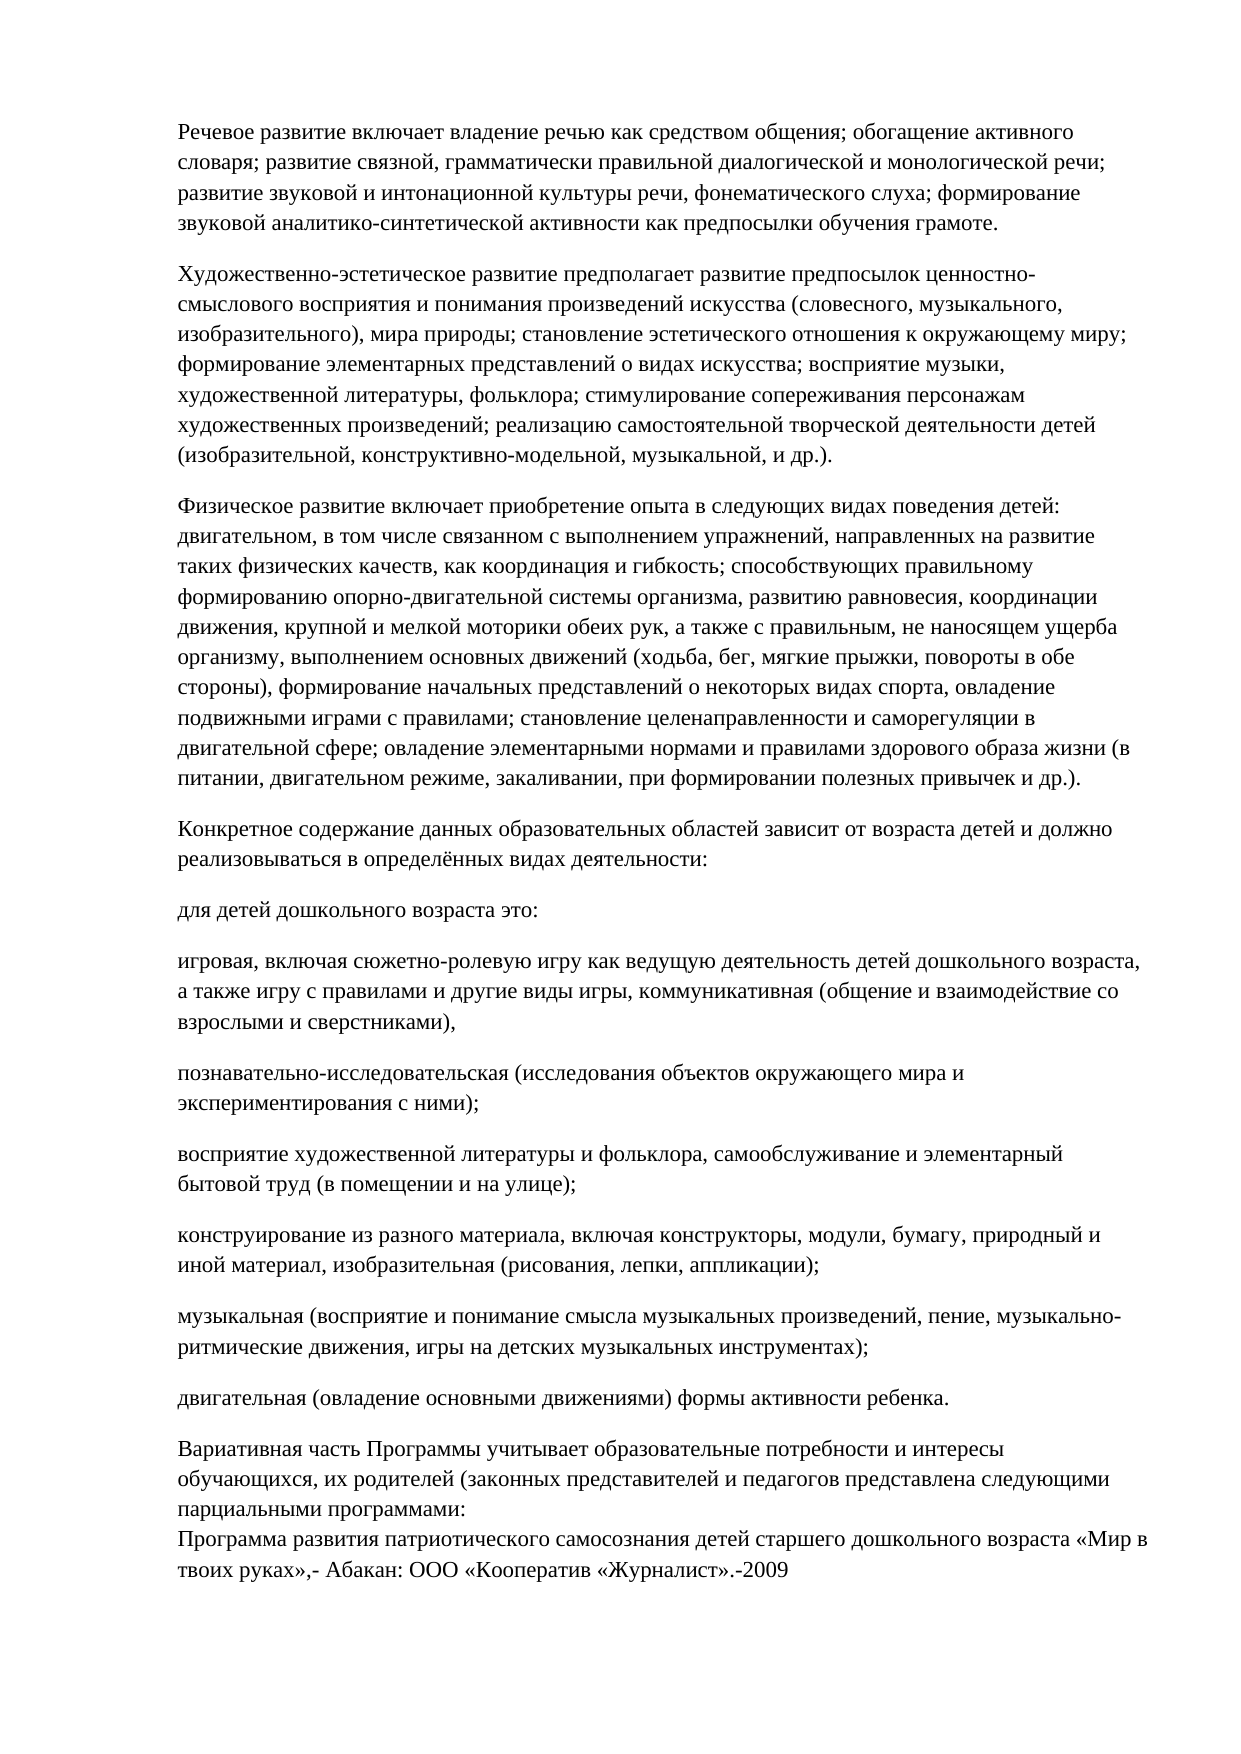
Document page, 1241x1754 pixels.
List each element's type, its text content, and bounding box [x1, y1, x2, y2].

text Вариативная часть Программы учитывает образовательные потребности и интересы обучающихся, их родителей (законных представителей и педагогов представлена следующими парциальными программами: [177, 1435, 1152, 1522]
text познавательно-исследовательская (исследования объектов окружающего мира и экспериментирования с ними); [177, 1059, 1152, 1115]
text Конкретное содержание данных образовательных областей зависит от возраста детей и должно реализовываться в определённых видах деятельности: [177, 815, 1152, 872]
text Программа развития патриотического самосознания детей старшего дошкольного возраста «Мир в твоих руках»,- Абакан: ООО «Кооператив «Журналист».-2009 [177, 1525, 1152, 1582]
text игровая, включая сюжетно-ролевую игру как ведущую деятельность детей дошкольного возраста, а также игру с правилами и другие виды игры, коммуникативная (общение и взаимодействие со взрослыми и сверстниками), [177, 947, 1152, 1034]
text музыкальная (восприятие и понимание смысла музыкальных произведений, пение, музыкально-ритмические движения, игры на детских музыкальных инструментах); [177, 1302, 1152, 1359]
text Физическое развитие включает приобретение опыта в следующих видах поведения детей: двигательном, в том числе связанном с выполнением упражнений, направленных на развитие таких физических качеств, как координация и гибкость; способствующих правильному формированию опорно-двигательной системы организма, развитию равновесия, координации движения, крупной и мелкой моторики обеих рук, а также с правильным, не наносящем ущерба организму, выполнением основных движений (ходьба, бег, мягкие прыжки, повороты в обе стороны), формирование начальных представлений о некоторых видах спорта, овладение подвижными играми с правилами; становление целенаправленности и саморегуляции в двигательной сфере; овладение элементарными нормами и правилами здорового образа жизни (в питании, двигательном режиме, закаливании, при формировании полезных привычек и др.). [177, 492, 1152, 790]
text двигательная (овладение основными движениями) формы активности ребенка. [177, 1384, 1152, 1410]
text Речевое развитие включает владение речью как средством общения; обогащение активного словаря; развитие связной, грамматически правильной диалогической и монологической речи; развитие звуковой и интонационной культуры речи, фонематического слуха; формирование звуковой аналитико-синтетической активности как предпосылки обучения грамоте. [177, 118, 1152, 235]
text восприятие художественной литературы и фольклора, самообслуживание и элементарный бытовой труд (в помещении и на улице); [177, 1140, 1152, 1197]
text конструирование из разного материала, включая конструкторы, модули, бумагу, природный и иной материал, изобразительная (рисования, лепки, аппликации); [177, 1221, 1152, 1278]
text для детей дошкольного возраста это: [177, 896, 1152, 923]
text Художественно-эстетическое развитие предполагает развитие предпосылок ценностно-смыслового восприятия и понимания произведений искусства (словесного, музыкального, изобразительного), мира природы; становление эстетического отношения к окружающему миру; формирование элементарных представлений о видах искусства; восприятие музыки, художественной литературы, фольклора; стимулирование сопереживания персонажам художественных произведений; реализацию самостоятельной творческой деятельности детей (изобразительной, конструктивно-модельной, музыкальной, и др.). [177, 260, 1152, 467]
